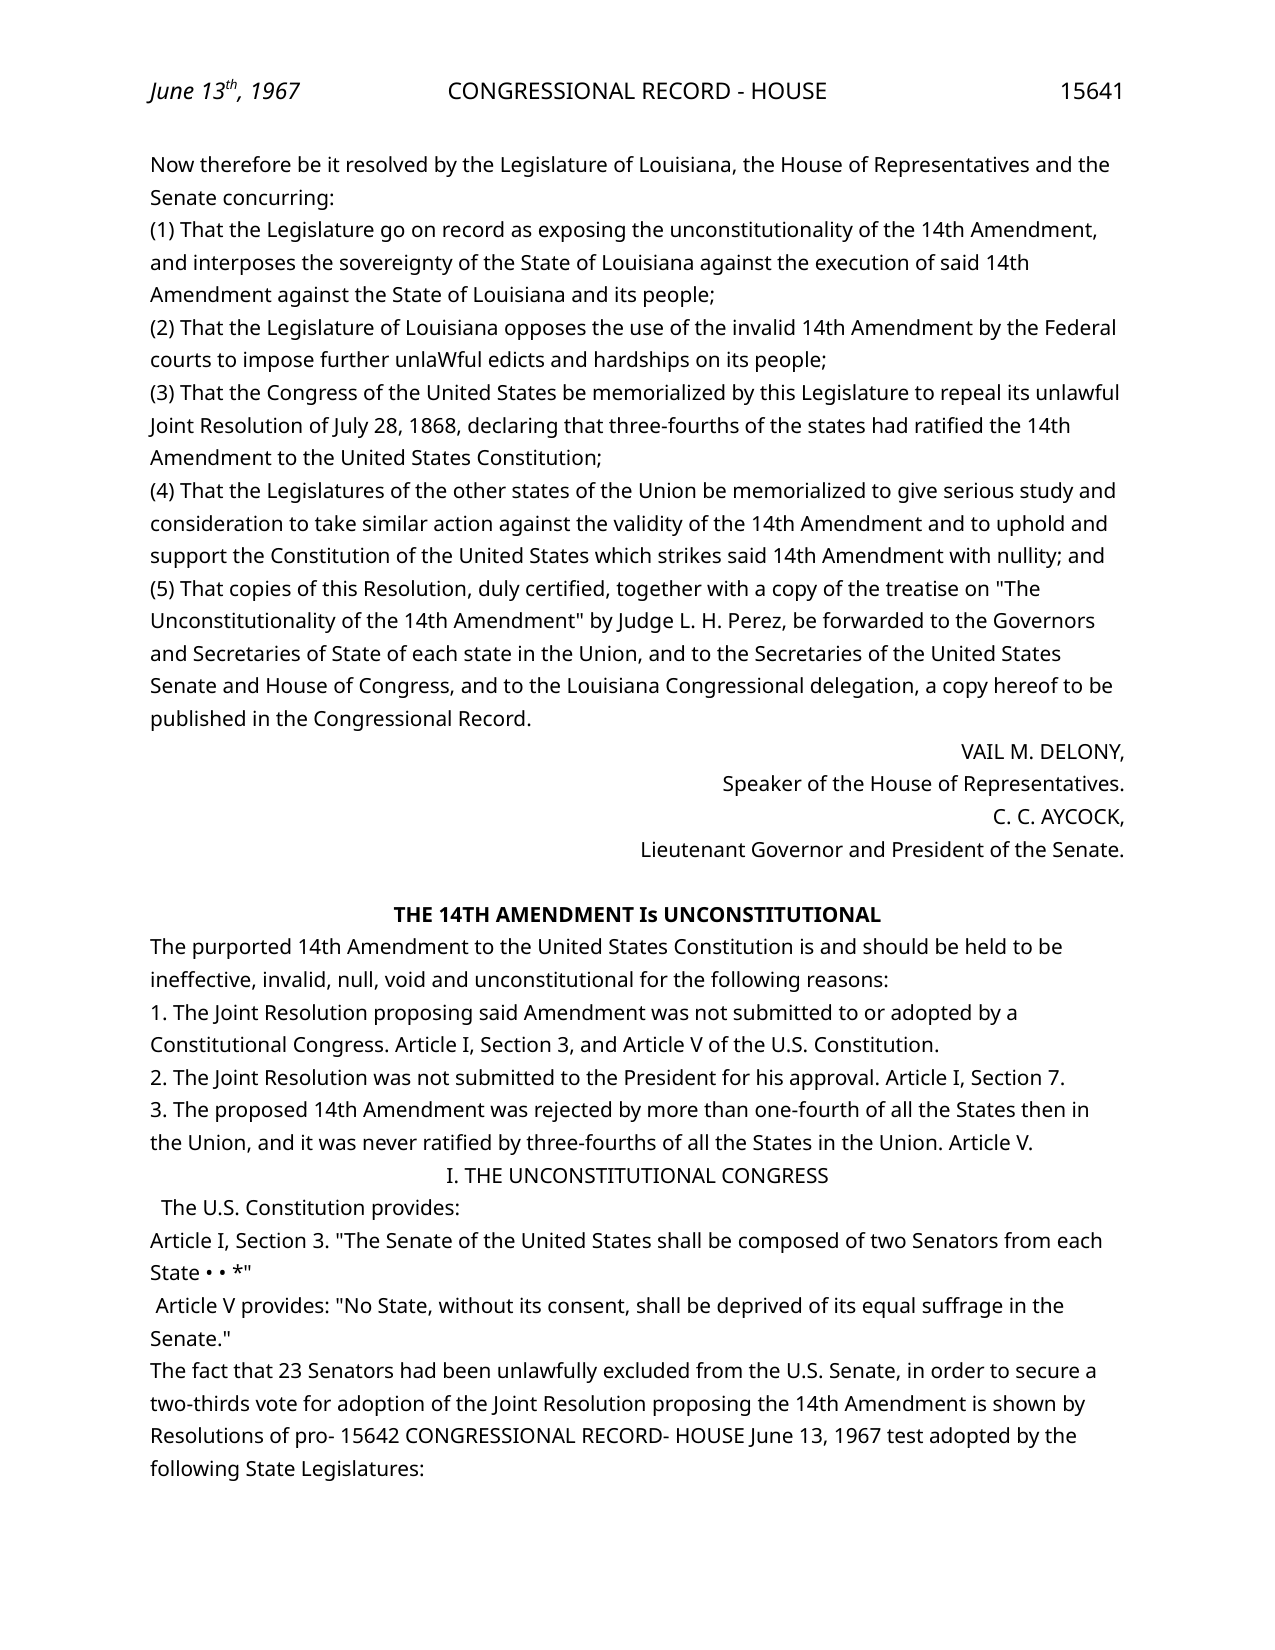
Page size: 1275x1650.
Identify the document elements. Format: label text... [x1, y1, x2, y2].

text 3. The proposed 14th Amendment was rejected by more than one-fourth of all the States then in the Union, and it was never ratified by three-fourths of all the States in the Union. Article V. [150, 1096, 1125, 1157]
text Article I, Section 3. "The Senate of the United States shall be composed of two Senators from each State • • *" [150, 1226, 1125, 1287]
text Lieutenant Governor and President of the Senate. [150, 835, 1125, 863]
text Article V provides: "No State, without its consent, shall be deprived of its equal suffrage in the Senate." [150, 1291, 1125, 1352]
text The fact that 23 Senators had been unlawfully excluded from the U.S. Senate, in order to secure a two-thirds vote for adoption of the Joint Resolution proposing the 14th Amendment is shown by Resolutions of pro- 15642 CONGRESSIONAL RECORD- HOUSE June 13, 1967 test adopted by the following State Legislatures: [150, 1356, 1125, 1483]
text 1. The Joint Resolution proposing said Amendment was not submitted to or adopted by a Constitutional Congress. Article I, Section 3, and Article V of the U.S. Constitution. [150, 998, 1125, 1059]
text (1) That the Legislature go on record as exposing the unconstitutionality of the 14th Amendment, and interposes the sovereignty of the State of Louisiana against the execution of said 14th Amendment against the State of Louisiana and its people; [150, 215, 1125, 309]
text THE 14TH AMENDMENT Is UNCONSTITUTIONAL [150, 900, 1125, 928]
text C. C. AYCOCK, [150, 802, 1125, 831]
text VAIL M. DELONY, [150, 737, 1125, 765]
text (4) That the Legislatures of the other states of the Union be memorialized to give serious study and consideration to take similar action against the validity of the 14th Amendment and to uphold and support the Constitution of the United States which strikes said 14th Amendment with nullity; and [150, 476, 1125, 570]
text (3) That the Congress of the United States be memorialized by this Legislature to repeal its unlawful Joint Resolution of July 28, 1868, declaring that three-fourths of the states had ratified the 14th Amendment to the United States Constitution; [150, 378, 1125, 472]
text Speaker of the House of Representatives. [150, 769, 1125, 798]
text 2. The Joint Resolution was not submitted to the President for his approval. Article I, Section 7. [150, 1063, 1125, 1091]
text I. THE UNCONSTITUTIONAL CONGRESS [150, 1161, 1125, 1189]
text (2) That the Legislature of Louisiana opposes the use of the invalid 14th Amendment by the Federal courts to impose further unlaWful edicts and hardships on its people; [150, 313, 1125, 374]
text The purported 14th Amendment to the United States Constitution is and should be held to be ineffective, invalid, null, void and unconstitutional for the following reasons: [150, 932, 1125, 993]
text Now therefore be it resolved by the Legislature of Louisiana, the House of Representatives and the Senate concurring: [150, 150, 1125, 211]
text (5) That copies of this Resolution, duly certified, together with a copy of the treatise on "The Unconstitutionality of the 14th Amendment" by Judge L. H. Perez, be forwarded to the Governors and Secretaries of State of each state in the Union, and to the Secretaries of the United States Senate and House of Congress, and to the Louisiana Congressional delegation, a copy hereof to be published in the Congressional Record. [150, 574, 1125, 733]
text The U.S. Constitution provides: [150, 1193, 1125, 1222]
